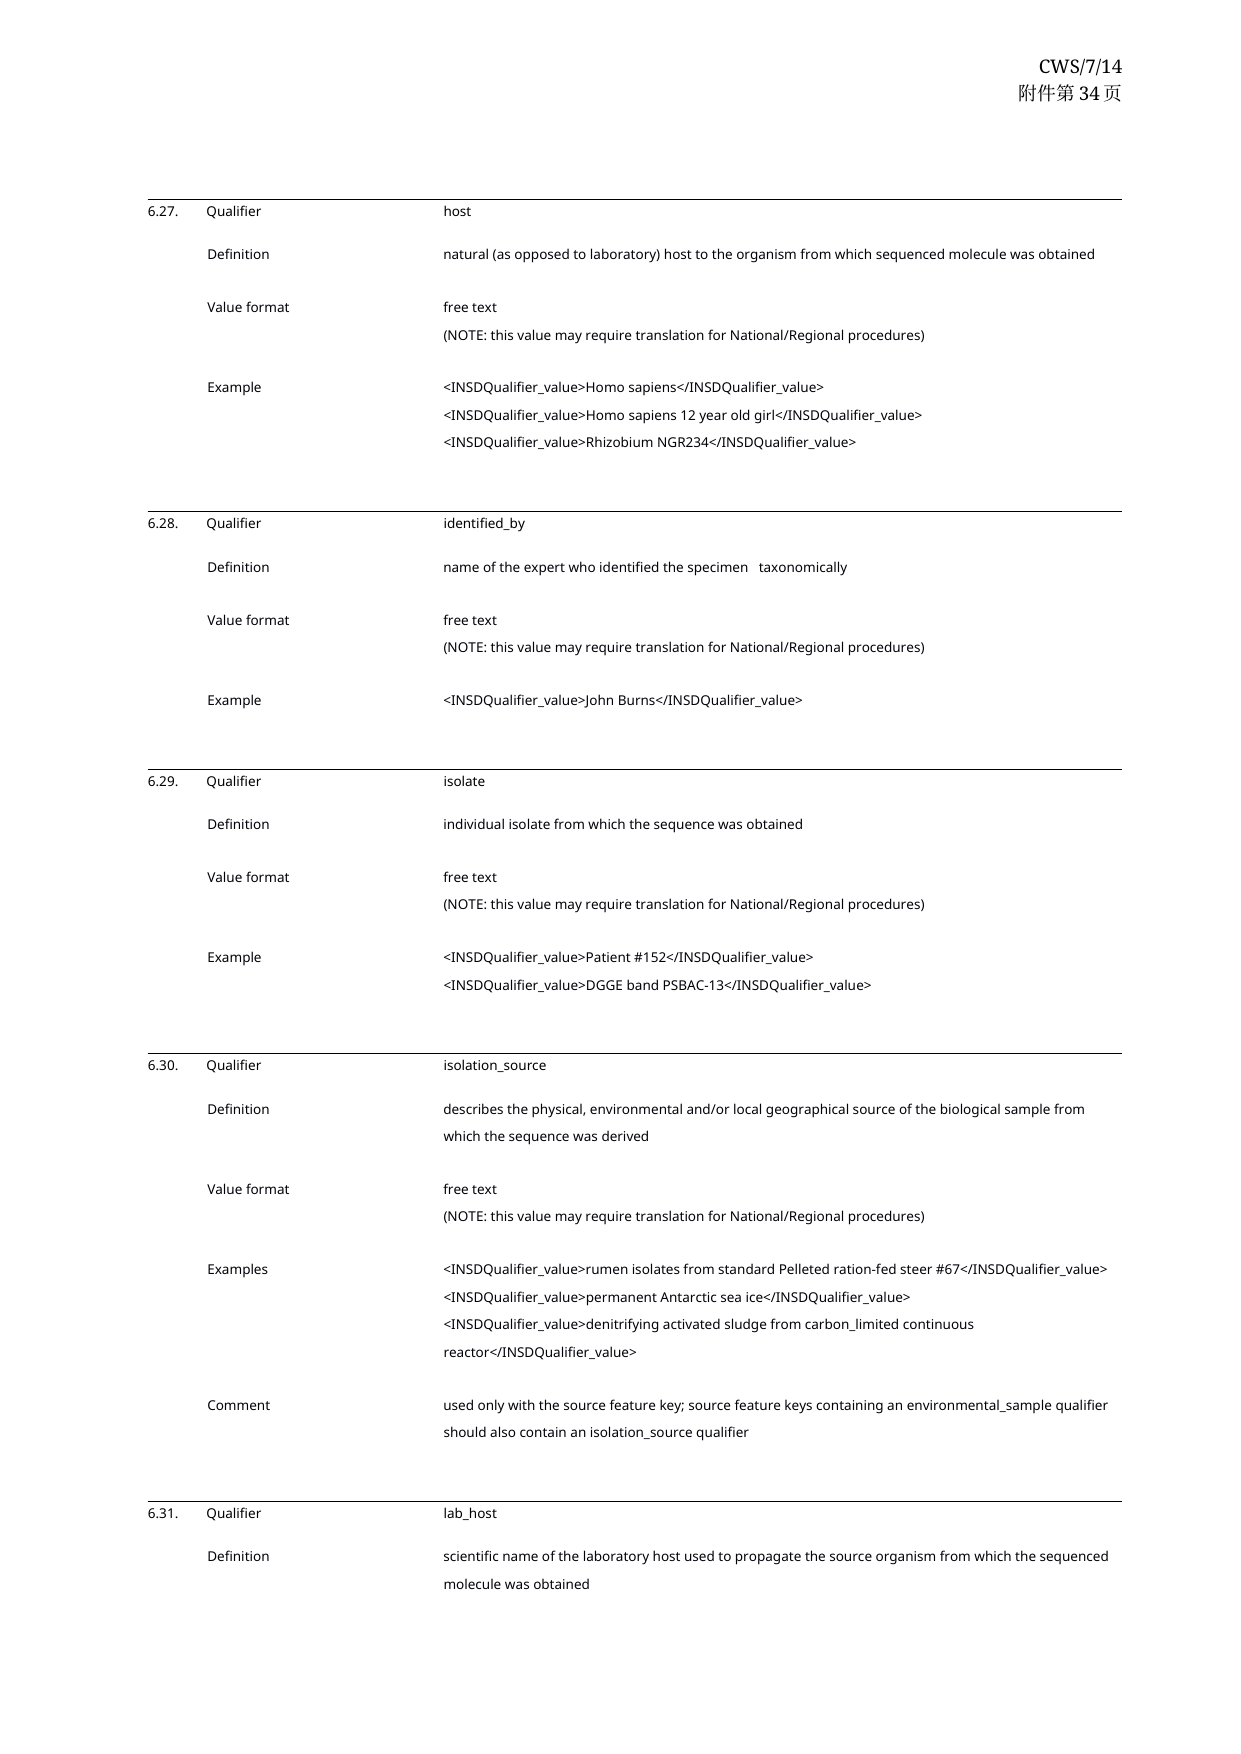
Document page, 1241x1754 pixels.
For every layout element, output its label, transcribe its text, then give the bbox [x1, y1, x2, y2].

text <INSDQualifier_value>DGGE band PSBAC-13</INSDQualifier_value> [443, 975, 1122, 994]
text Qualifier isolate [148, 770, 1122, 790]
text Value format free text (NOTE: this value may require translation for National/Regional procedures) [207, 868, 1122, 914]
text Qualifier isolation_source [148, 1054, 1122, 1074]
text Definition name of the expert who identified the specimen taxonomically [207, 557, 1122, 576]
text Value format free text (NOTE: this value may require translation for National/Regional procedures) [207, 1180, 1122, 1226]
text Qualifier lab_host [148, 1502, 1122, 1522]
text Example <INSDQualifier_value>Patient #152</INSDQualifier_value> [207, 948, 1122, 966]
text Definition scientific name of the laboratory host used to propagate the source organism from which the sequenced molecule was obtained [207, 1547, 1122, 1593]
text <INSDQualifier_value>Homo sapiens 12 year old girl</INSDQualifier_value> [443, 406, 1122, 424]
text Comment used only with the source feature key; source feature keys containing an environmental_sample qualifier should also contain an isolation_source qualifier [207, 1395, 1122, 1441]
text Definition describes the physical, environmental and/or local geographical source of the biological sample from which the sequence was derived [207, 1099, 1122, 1146]
text Example <INSDQualifier_value>John Burns</INSDQualifier_value> [207, 691, 1122, 709]
text Qualifier identified_by [148, 512, 1122, 532]
text <INSDQualifier_value>permanent Antarctic sea ice</INSDQualifier_value> [443, 1288, 1122, 1306]
text <INSDQualifier_value>denitrifying activated sludge from carbon_limited continuous reactor</INSDQualifier_value> [443, 1315, 1122, 1361]
text Definition individual isolate from which the sequence was obtained [207, 815, 1122, 833]
text Value format free text (NOTE: this value may require translation for National/Regional procedures) [207, 298, 1122, 344]
text Value format free text (NOTE: this value may require translation for National/Regional procedures) [207, 611, 1122, 657]
text <INSDQualifier_value>Rhizobium NGR234</INSDQualifier_value> [443, 433, 1122, 452]
text Definition natural (as opposed to laboratory) host to the organism from which sequenced molecule was obtained [207, 245, 1122, 264]
text Examples <INSDQualifier_value>rumen isolates from standard Pelleted ration-fed steer #67</INSDQualifier_value> [207, 1260, 1122, 1278]
text Qualifier host [148, 200, 1122, 220]
text Example <INSDQualifier_value>Homo sapiens</INSDQualifier_value> [207, 378, 1122, 397]
